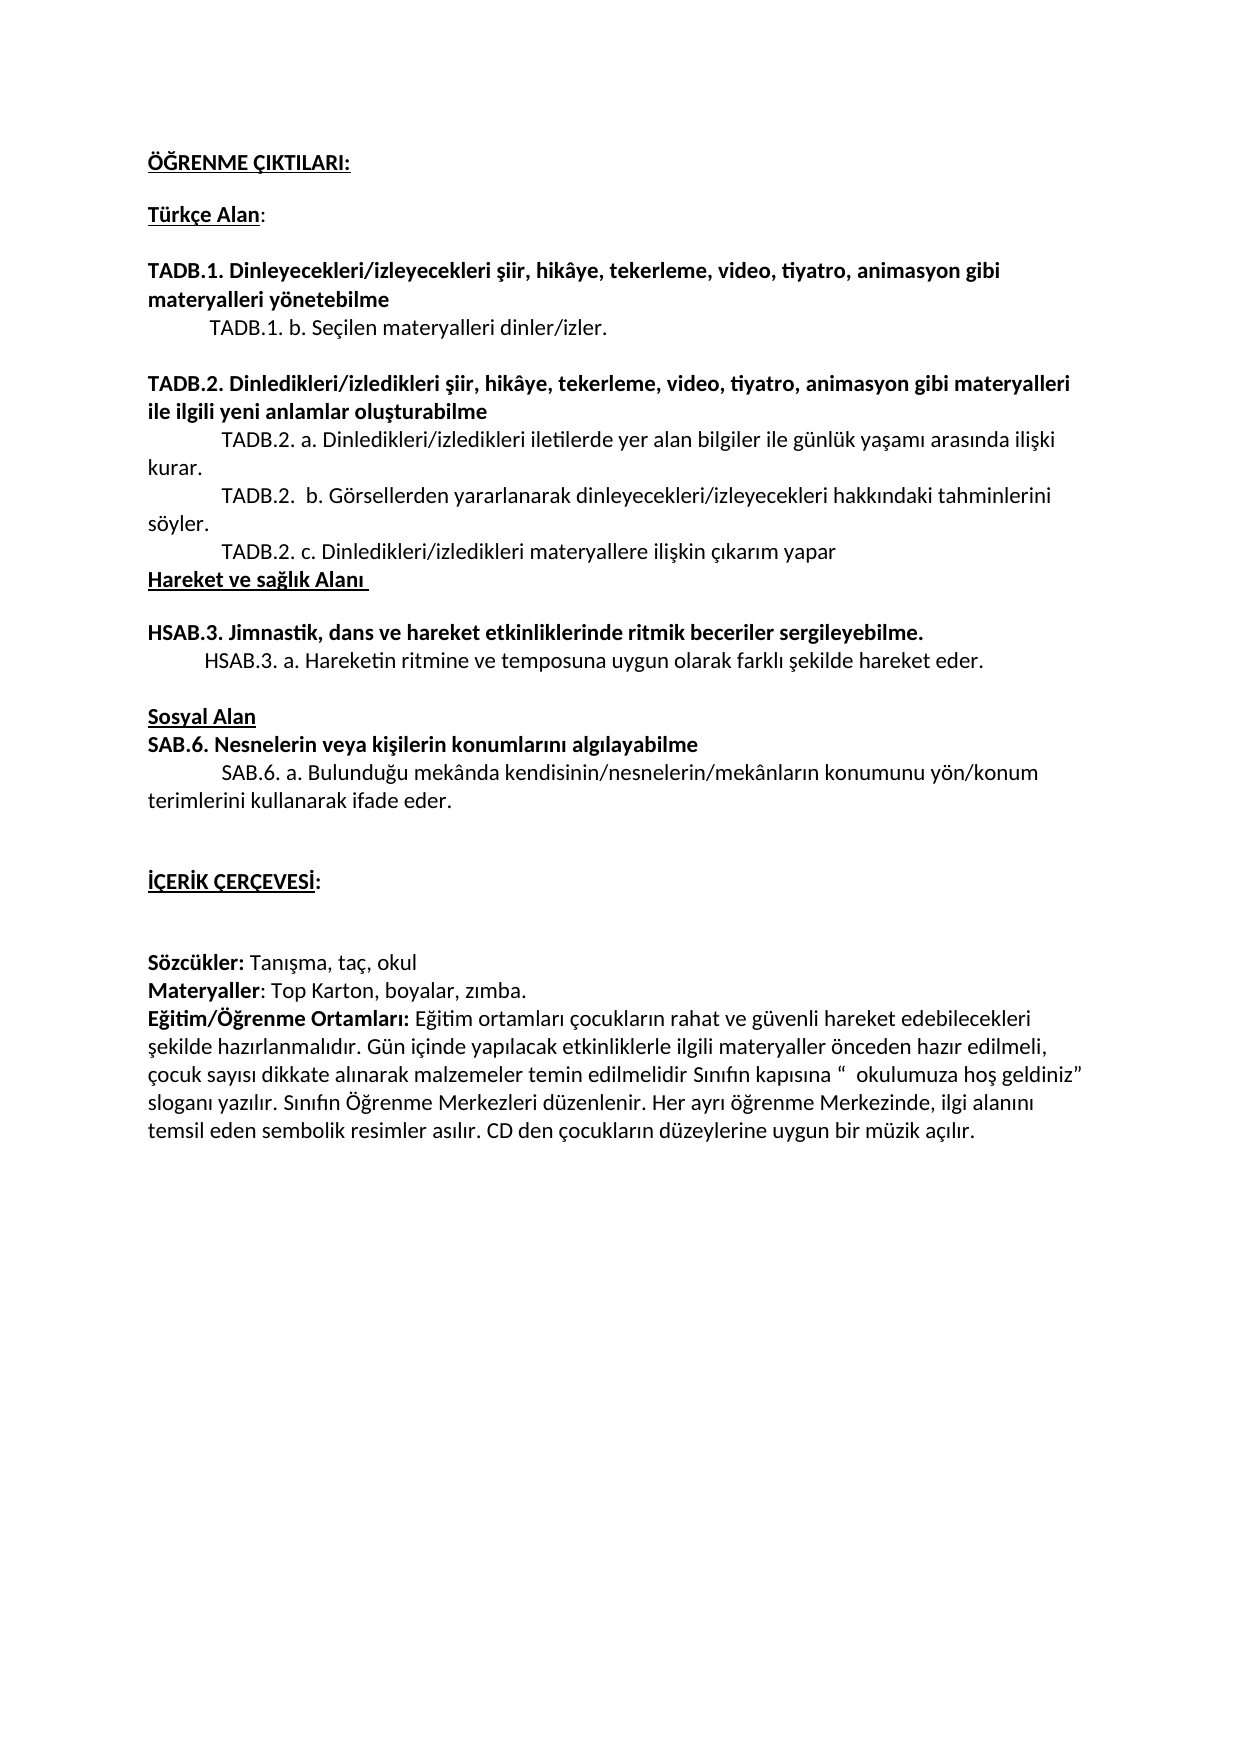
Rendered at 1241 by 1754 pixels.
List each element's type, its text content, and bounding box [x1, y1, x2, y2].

text Eğitim/Öğrenme Ortamları: Eğitim ortamları çocukların rahat ve güvenli hareket edebilecekleri şekilde hazırlanmalıdır. Gün içinde yapılacak etkinliklerle ilgili materyaller önceden hazır edilmeli, çocuk sayısı dikkate alınarak malzemeler temin edilmelidir Sınıfın kapısına “ okulumuza hoş geldiniz” sloganı yazılır. Sınıfın Öğrenme Merkezleri düzenlenir. Her ayrı öğrenme Merkezinde, ilgi alanını temsil eden sembolik resimler asılır. CD den çocukların düzeylerine uygun bir müzik açılır. [148, 1004, 1093, 1144]
text Sosyal Alan [148, 702, 1093, 730]
text HSAB.3. Jimnastik, dans ve hareket etkinliklerinde ritmik beceriler sergileyebilme. [148, 618, 1093, 646]
text TADB.2. Dinledikleri/izledikleri şiir, hikâye, tekerleme, video, tiyatro, animasyon gibi materyalleri ile ilgili yeni anlamlar oluşturabilme [148, 369, 1093, 425]
text HSAB.3. a. Hareketin ritmine ve temposuna uygun olarak farklı şekilde hareket eder. [148, 646, 1093, 674]
text Materyaller: Top Karton, boyalar, zımba. [148, 976, 1093, 1004]
text İÇERİK ÇERÇEVESİ: [148, 867, 1093, 895]
text TADB.2. b. Görsellerden yararlanarak dinleyecekleri/izleyecekleri hakkındaki tahminlerini söyler. [148, 481, 1093, 537]
text Hareket ve sağlık Alanı [148, 565, 1093, 593]
text Sözcükler: Tanışma, taç, okul [148, 948, 1093, 976]
text TADB.2. a. Dinledikleri/izledikleri iletilerde yer alan bilgiler ile günlük yaşamı arasında ilişki kurar. [148, 425, 1093, 481]
text SAB.6. a. Bulunduğu mekânda kendisinin/nesnelerin/mekânların konumunu yön/konum terimlerini kullanarak ifade eder. [148, 758, 1093, 814]
text ÖĞRENME ÇIKTILARI: [148, 148, 1093, 176]
text SAB.6. Nesnelerin veya kişilerin konumlarını algılayabilme [148, 730, 1093, 758]
text Türkçe Alan: [148, 201, 1093, 229]
text TADB.2. c. Dinledikleri/izledikleri materyallere ilişkin çıkarım yapar [148, 537, 1093, 565]
text TADB.1. Dinleyecekleri/izleyecekleri şiir, hikâye, tekerleme, video, tiyatro, animasyon gibi materyalleri yönetebilme [148, 257, 1093, 313]
text TADB.1. b. Seçilen materyalleri dinler/izler. [148, 313, 1093, 341]
